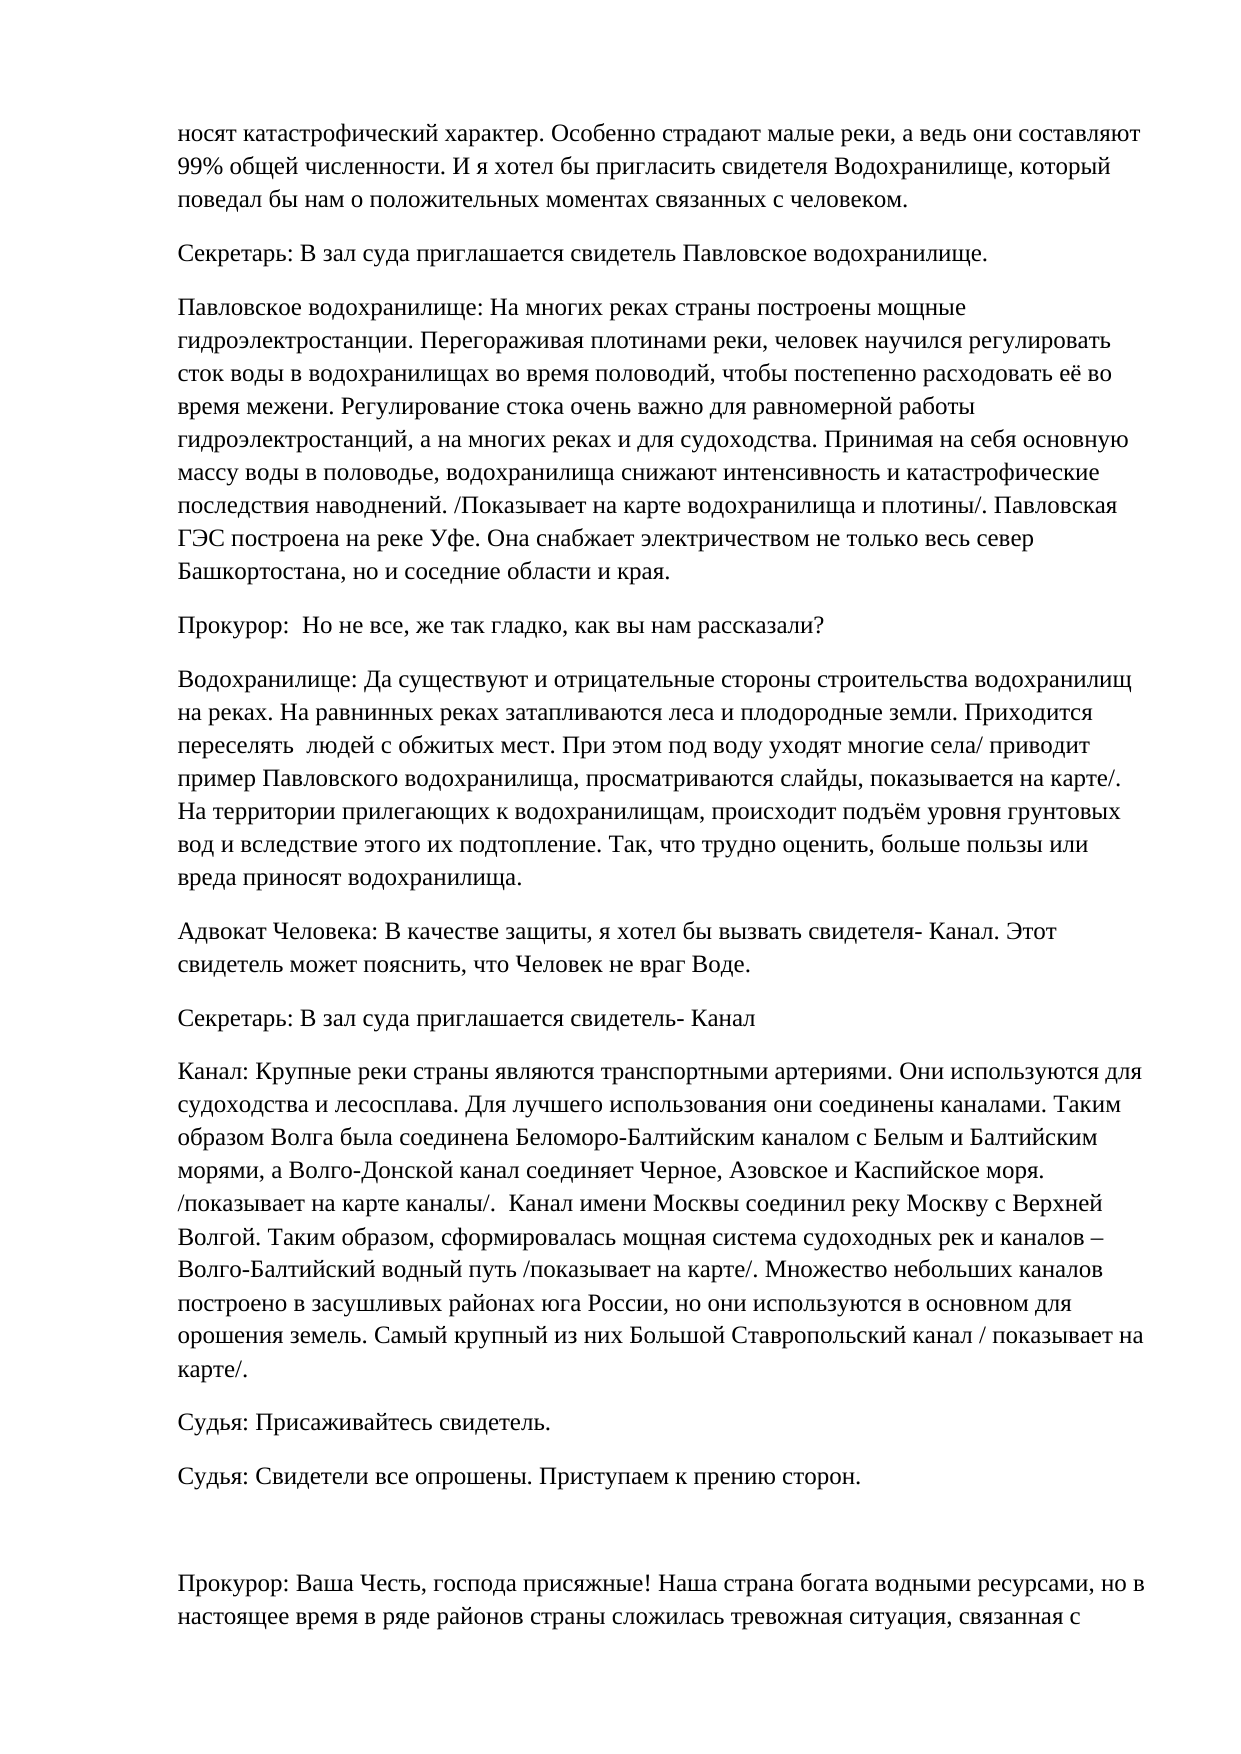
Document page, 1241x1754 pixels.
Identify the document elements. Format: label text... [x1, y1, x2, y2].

text Водохранилище: Да существуют и отрицательные стороны строительства водохранилищ на реках. На равнинных реках затапливаются леса и плодородные земли. Приходится переселять людей с обжитых мест. При этом под воду уходят многие села/ приводит пример Павловского водохранилища, просматриваются слайды, показывается на карте/. На территории прилегающих к водохранилищам, происходит подъём уровня грунтовых вод и вследствие этого их подтопление. Так, что трудно оценить, больше пользы или вреда приносят водохранилища. [177, 664, 1152, 891]
text Канал: Крупные реки страны являются транспортными артериями. Они используются для судоходства и лесосплава. Для лучшего использования они соединены каналами. Таким образом Волга была соединена Беломоро-Балтийским каналом с Белым и Балтийским морями, а Волго-Донской канал соединяет Черное, Азовское и Каспийское моря. /показывает на карте каналы/. Канал имени Москвы соединил реку Москву с Верхней Волгой. Таким образом, сформировалась мощная система судоходных рек и каналов – Волго-Балтийский водный путь /показывает на карте/. Множество небольших каналов построено в засушливых районах юга России, но они используются в основном для орошения земель. Самый крупный из них Большой Ставропольский канал / показывает на карте/. [177, 1056, 1152, 1382]
text Судья: Присаживайтесь свидетель. [177, 1407, 1152, 1436]
text Павловское водохранилище: На многих реках страны построены мощные гидроэлектростанции. Перегораживая плотинами реки, человек научился регулировать сток воды в водохранилищах во время половодий, чтобы постепенно расходовать её во время межени. Регулирование стока очень важно для равномерной работы гидроэлектростанций, а на многих реках и для судоходства. Принимая на себя основную массу воды в половодье, водохранилища снижают интенсивность и катастрофические последствия наводнений. /Показывает на карте водохранилища и плотины/. Павловская ГЭС построена на реке Уфе. Она снабжает электричеством не только весь север Башкортостана, но и соседние области и края. [177, 292, 1152, 585]
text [177, 118, 1152, 213]
text Судья: Свидетели все опрошены. Приступаем к прению сторон. [177, 1461, 1152, 1490]
text Секретарь: В зал суда приглашается свидетель Павловское водохранилище. [177, 238, 1152, 267]
text Прокурор: Но не все, же так гладко, как вы нам рассказали? [177, 610, 1152, 639]
text Адвокат Человека: В качестве защиты, я хотел бы вызвать свидетеля- Канал. Этот свидетель может пояснить, что Человек не враг Воде. [177, 916, 1152, 977]
text Секретарь: В зал суда приглашается свидетель- Канал [177, 1003, 1152, 1031]
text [177, 1568, 1152, 1630]
